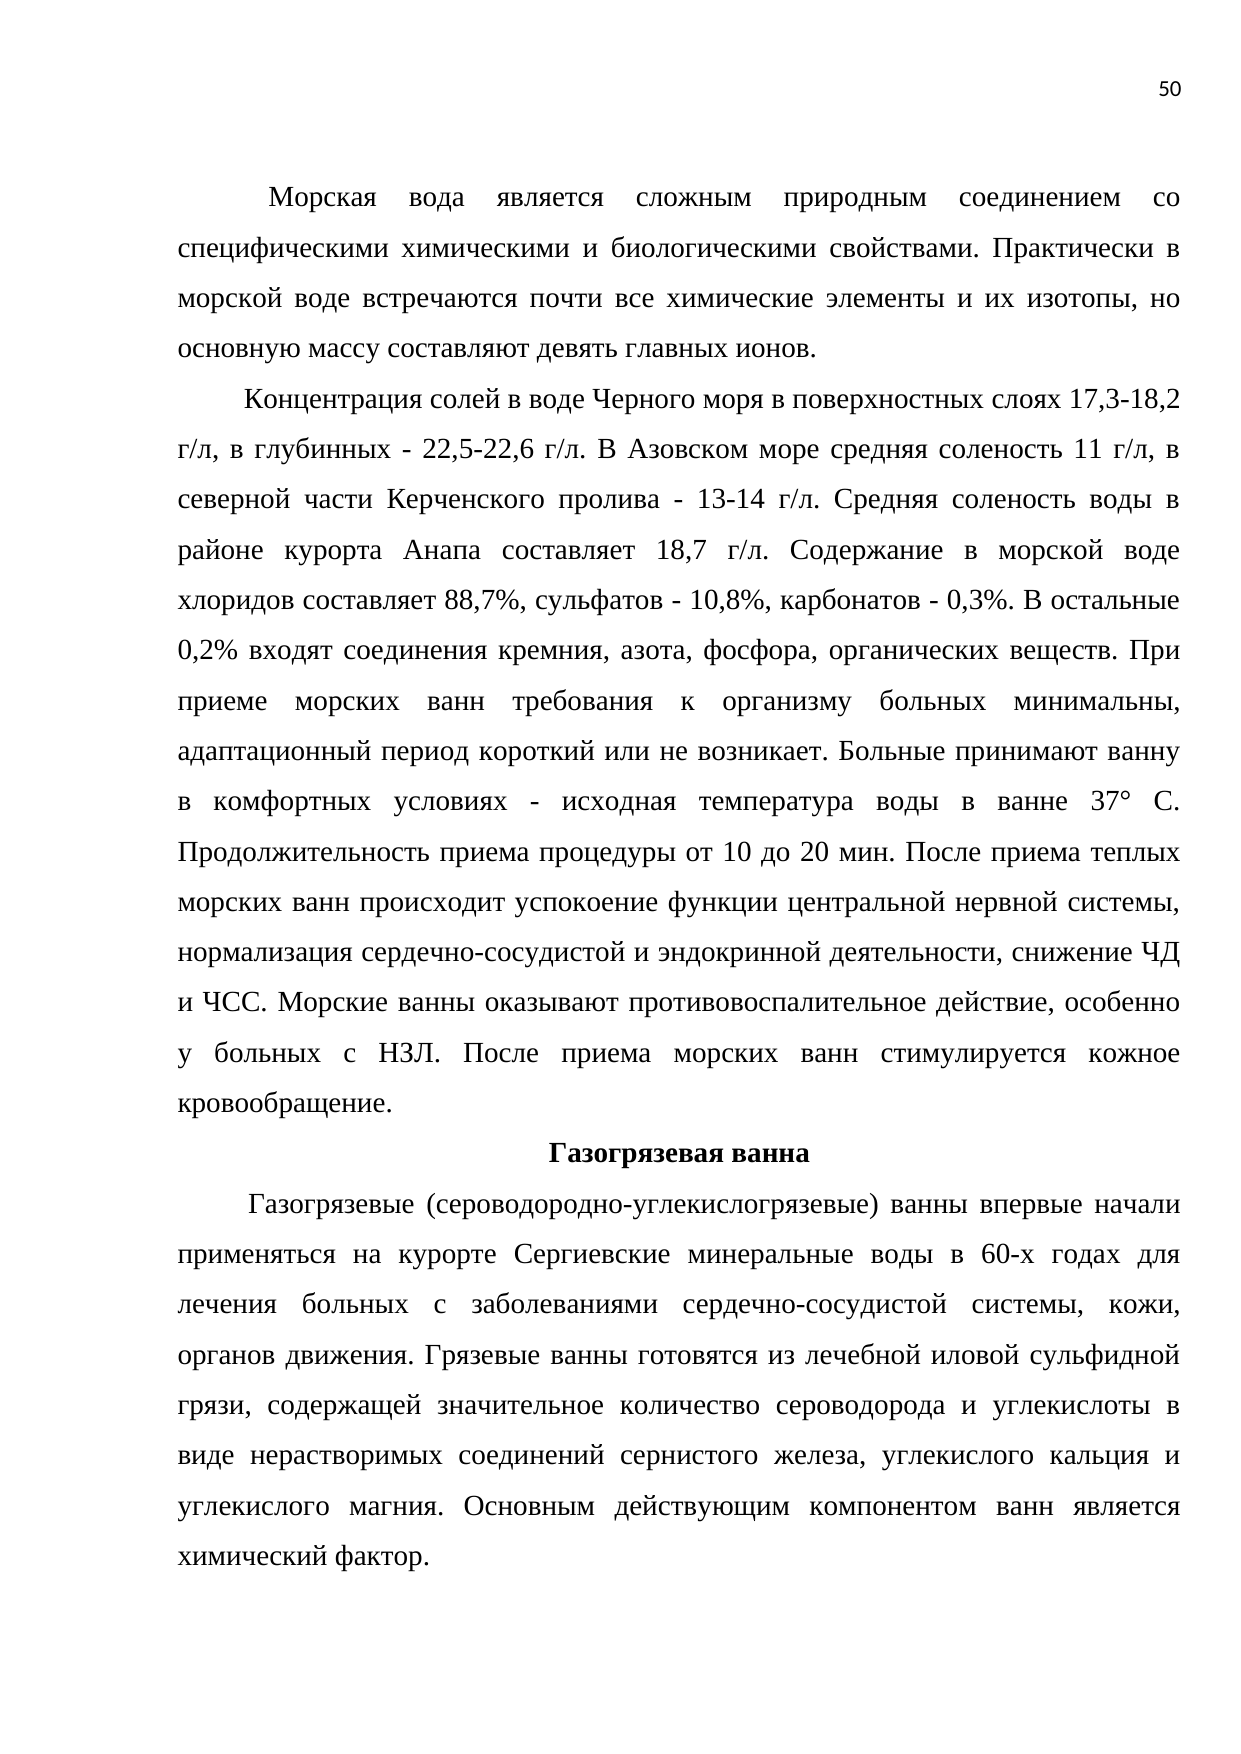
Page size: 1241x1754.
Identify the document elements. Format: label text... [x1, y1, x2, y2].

text Морская вода является сложным природным соединением со специфическими химическими и биологическими свойствами. Практически в морской воде встречаются почти все химические элементы и их изотопы, но основную массу составляют девять главных ионов. [177, 179, 1181, 364]
text Газогрязевые (сероводородно-углекислогрязевые) ванны впервые начали применяться на курорте Сергиевские минеральные воды в 60-х годах для лечения больных с заболеваниями сердечно-сосудистой системы, кожи, органов движения. Грязевые ванны готовятся из лечебной иловой сульфидной грязи, содержащей значительное количество сероводорода и углекислоты в виде нерастворимых соединений сернистого железа, углекислого кальция и углекислого магния. Основным действующим компонентом ванн является химический фактор. [177, 1186, 1181, 1572]
text Газогрязевая ванна [177, 1136, 1181, 1169]
text Концентрация солей в воде Черного моря в поверхностных слоях 17,3-18,2 г/л, в глубинных - 22,5-22,6 г/л. В Азовском море средняя соленость 11 г/л, в северной части Керченского пролива - 13-14 г/л. Средняя соленость воды в районе курорта Анапа составляет 18,7 г/л. Содержание в морской воде хлоридов составляет 88,7%, сульфатов - 10,8%, карбонатов - 0,3%. В остальные 0,2% входят соединения кремния, азота, фосфора, органических веществ. При приеме морских ванн требования к организму больных минимальны, адаптационный период короткий или не возникает. Больные принимают ванну в комфортных условиях - исходная температура воды в ванне 37° С. Продолжительность приема процедуры от 10 до 20 мин. После приема теплых морских ванн происходит успокоение функции центральной нервной системы, нормализация сердечно-сосудистой и эндокринной деятельности, снижение ЧД и ЧСС. Морские ванны оказывают противовоспалительное действие, особенно у больных с НЗЛ. После приема морских ванн стимулируется кожное кровообращение. [177, 381, 1181, 1119]
